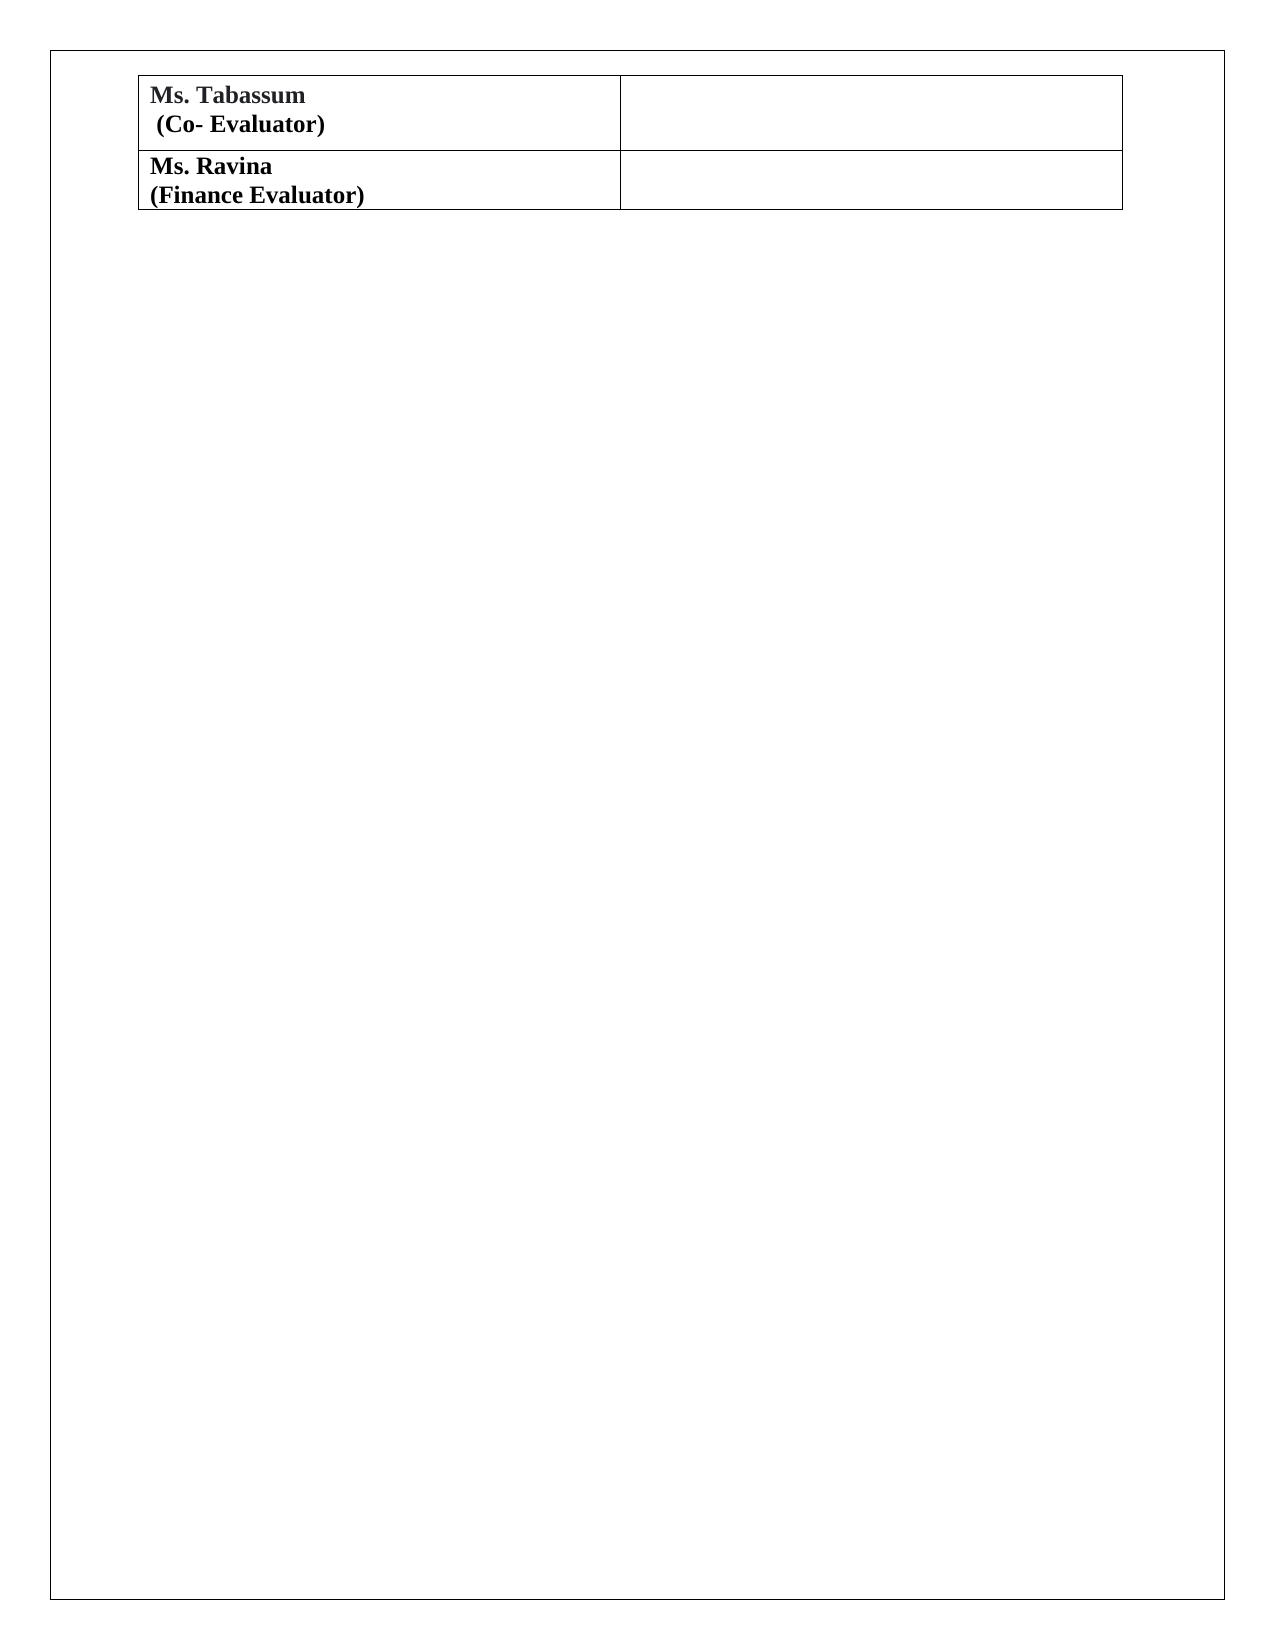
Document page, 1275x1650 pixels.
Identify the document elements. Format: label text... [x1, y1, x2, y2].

table_cell [621, 151, 1122, 208]
table_cell Ms. Ravina (Finance Evaluator) [139, 151, 620, 208]
table_cell Ms. Tabassum (Co- Evaluator) [139, 76, 620, 150]
table_cell [621, 76, 1122, 150]
